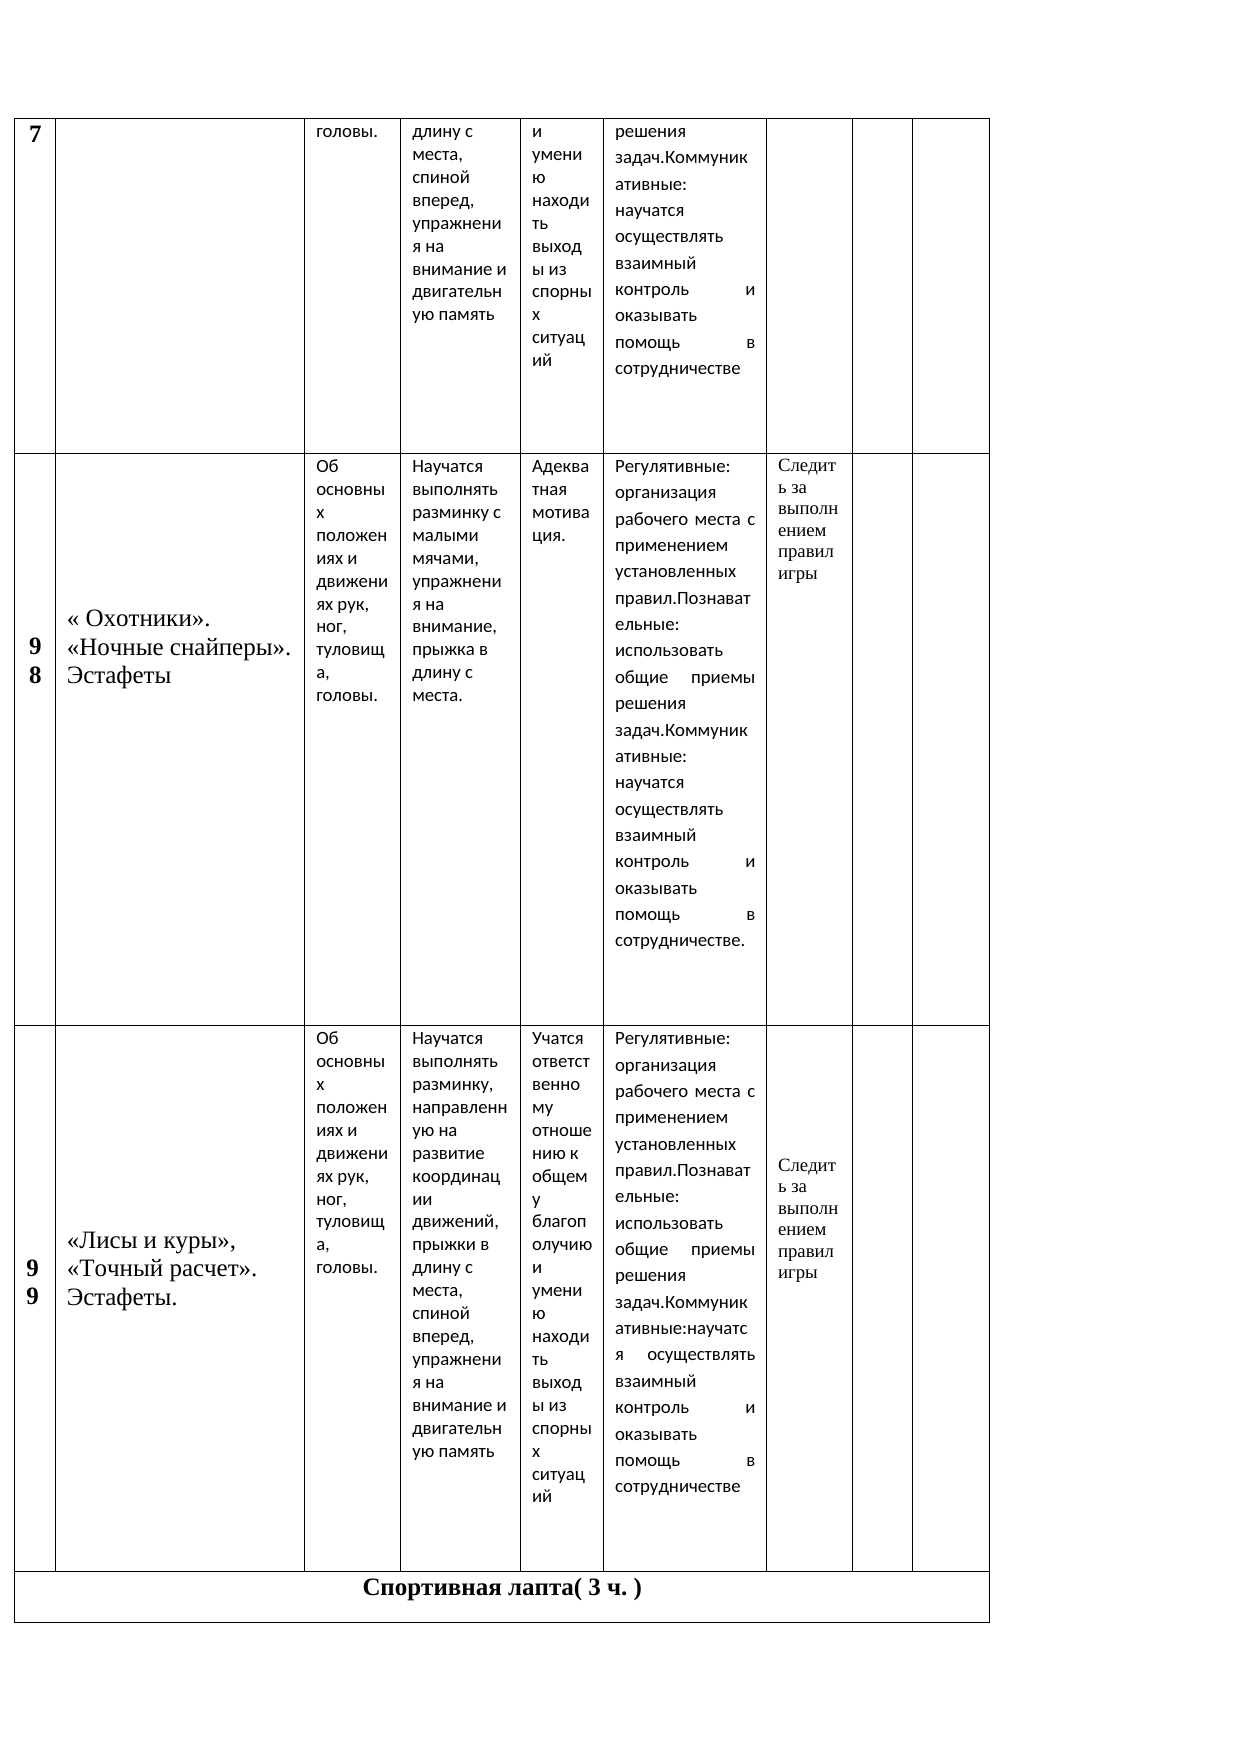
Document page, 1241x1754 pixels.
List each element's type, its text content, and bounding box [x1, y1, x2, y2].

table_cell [521, 119, 603, 453]
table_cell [401, 119, 520, 453]
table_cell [604, 119, 766, 453]
table_cell Об основных положениях и движениях рук, ног, туловища, головы. [305, 454, 400, 1025]
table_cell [767, 119, 852, 453]
table_cell Следить за выполнением правил игры [767, 1026, 852, 1571]
table_cell « Охотники». «Ночные снайперы». Эстафеты [56, 454, 304, 1025]
table_cell 98 [15, 454, 55, 1025]
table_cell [56, 119, 304, 453]
table_cell [853, 1026, 912, 1571]
table_cell Об основных положениях и движениях рук, ног, туловища, головы. [305, 1026, 400, 1571]
table_cell [913, 1026, 989, 1571]
table_cell [853, 454, 912, 1025]
table_cell Спортивная лапта( 3 ч. ) [15, 1572, 989, 1622]
table_cell Адекватная мотивация. [521, 454, 603, 1025]
table_cell [853, 119, 912, 453]
table_cell «Лисы и куры», «Точный расчет». Эстафеты. [56, 1026, 304, 1571]
table_cell Регулятивные: организация рабочего места с применением установленных правил.Познавательные: использовать общие приемы решения задач.Коммуникативные: научатся осуществлять взаимный контроль и оказывать помощь в сотрудничестве. [604, 454, 766, 1025]
table_cell Научатся выполнять разминку с малыми мячами, упражнения на внимание, прыжка в длину с места. [401, 454, 520, 1025]
table_cell [913, 454, 989, 1025]
table_cell [913, 119, 989, 453]
table_cell Следить за выполнением правил игры [767, 454, 852, 1025]
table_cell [305, 119, 400, 453]
table_cell 99 [15, 1026, 55, 1571]
table_cell Учатся ответственному отношению к общему благополучию и умению находить выходы из спорных ситуаций [521, 1026, 603, 1571]
table_cell 97 [15, 119, 55, 453]
